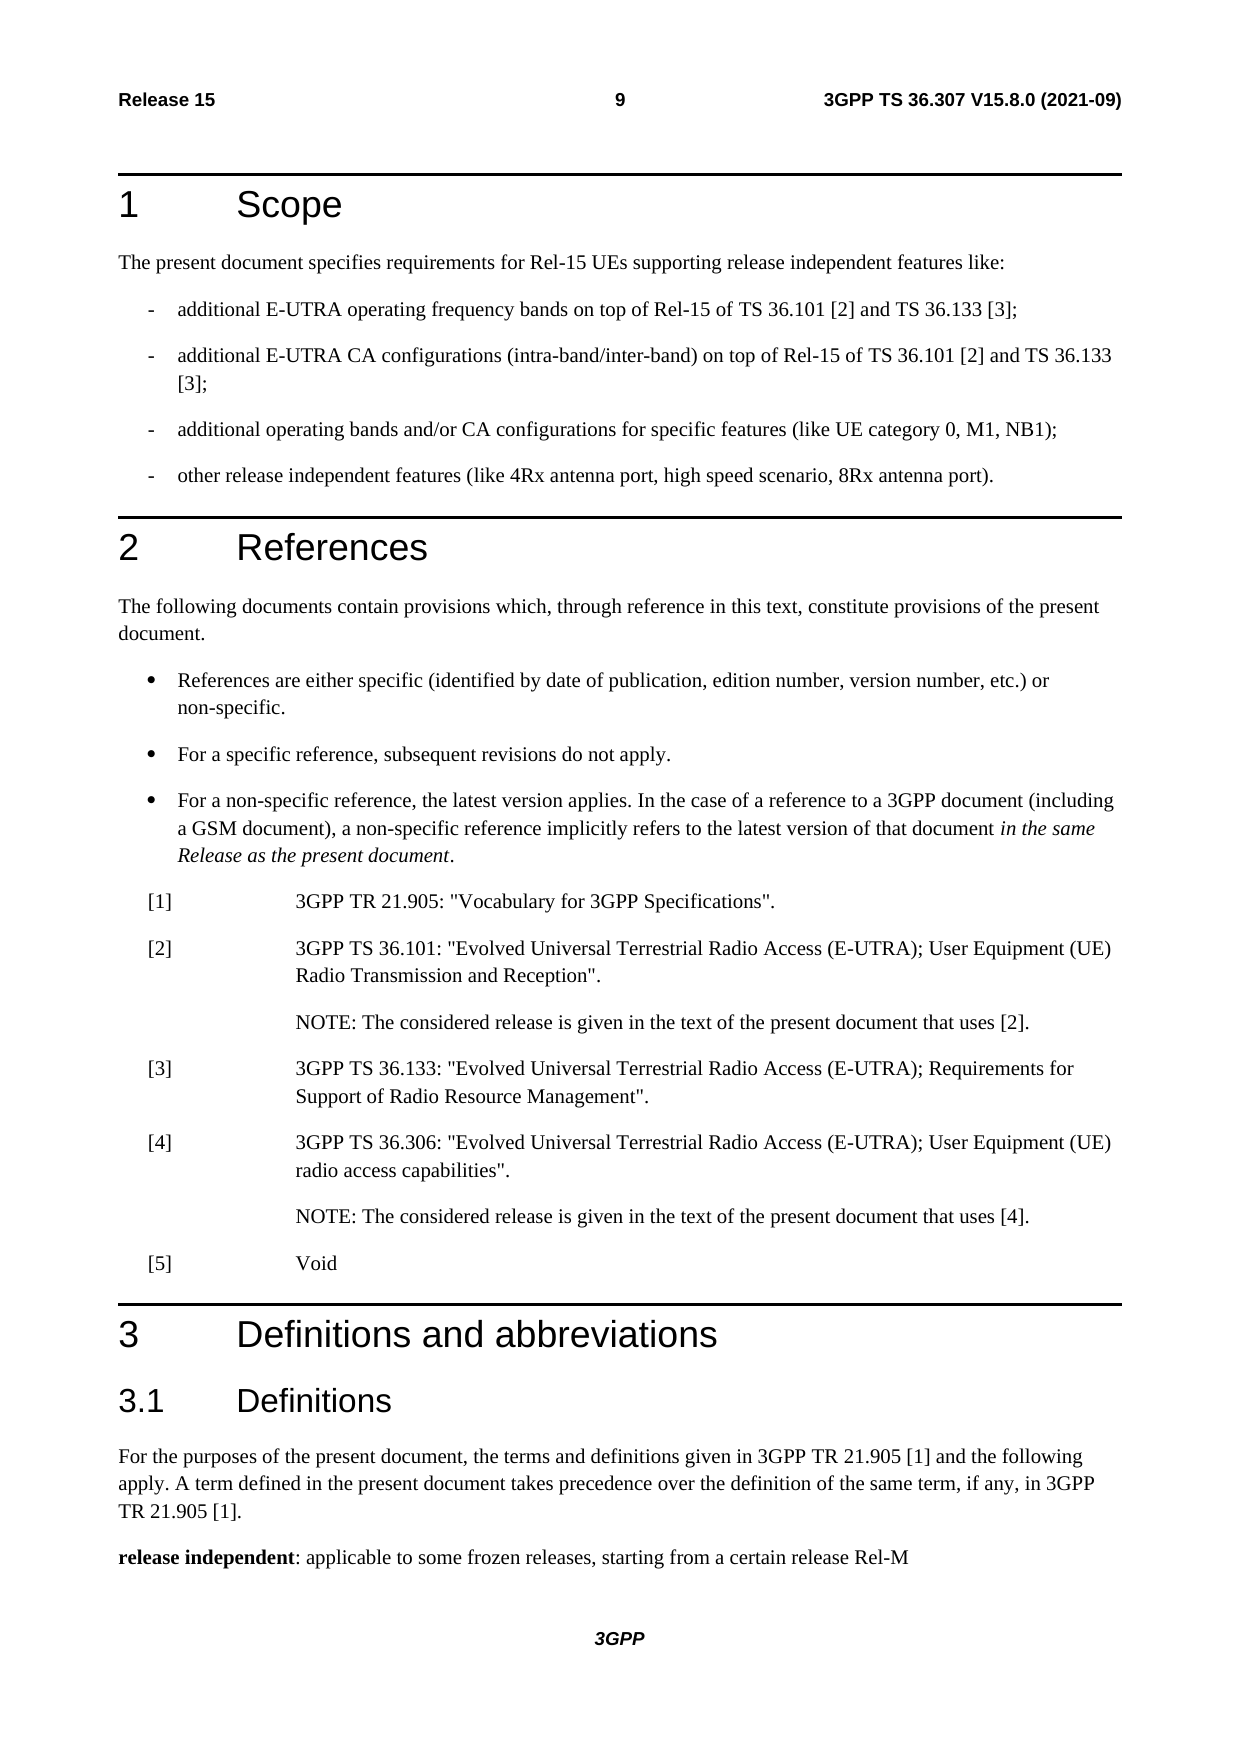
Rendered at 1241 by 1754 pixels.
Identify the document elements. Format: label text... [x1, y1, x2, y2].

text For the purposes of the present document, the terms and definitions given in 3GPP TR 21.905 [1] and the following apply. A term defined in the present document takes precedence over the definition of the same term, if any, in 3GPP TR 21.905 [1]. [118, 1444, 1122, 1523]
text [5] Void [148, 1250, 1122, 1274]
text [4] 3GPP TS 36.306: "Evolved Universal Terrestrial Radio Access (E-UTRA); User Equipment (UE) radio access capabilities". [148, 1130, 1122, 1182]
text  References are either specific (identified by date of publication, edition number, version number, etc.) or non-specific. [148, 668, 1122, 719]
text  For a specific reference, subsequent revisions do not apply. [148, 742, 1122, 766]
subtitle 3 Definitions and abbreviations [118, 1306, 1122, 1356]
text - additional operating bands and/or CA configurations for specific features (like UE category 0, M1, NB1); [148, 417, 1122, 441]
text [2] 3GPP TS 36.101: "Evolved Universal Terrestrial Radio Access (E-UTRA); User Equipment (UE) Radio Transmission and Reception". [148, 936, 1122, 987]
text - additional E-UTRA CA configurations (intra-band/inter-band) on top of Rel-15 of TS 36.101 [2] and TS 36.133 [3]; [148, 343, 1122, 395]
text The following documents contain provisions which, through reference in this text, constitute provisions of the present document. [118, 594, 1122, 645]
subtitle 2 References [118, 519, 1122, 568]
text release independent: applicable to some frozen releases, starting from a certain release Rel-M [118, 1545, 1122, 1569]
text The present document specifies requirements for Rel-15 UEs supporting release independent features like: [118, 250, 1122, 274]
subtitle 1 Scope [118, 176, 1122, 225]
text - additional E-UTRA operating frequency bands on top of Rel-15 of TS 36.101 [2] and TS 36.133 [3]; [148, 297, 1122, 321]
subtitle 3.1 Definitions [118, 1381, 1122, 1419]
text NOTE: The considered release is given in the text of the present document that uses [4]. [148, 1204, 1122, 1228]
text NOTE: The considered release is given in the text of the present document that uses [2]. [148, 1010, 1122, 1034]
text - other release independent features (like 4Rx antenna port, high speed scenario, 8Rx antenna port). [148, 463, 1122, 487]
text [3] 3GPP TS 36.133: "Evolved Universal Terrestrial Radio Access (E-UTRA); Requirements for Support of Radio Resource Management". [148, 1056, 1122, 1108]
text  For a non-specific reference, the latest version applies. In the case of a reference to a 3GPP document (including a GSM document), a non-specific reference implicitly refers to the latest version of that document in the same Release as the present document. [148, 788, 1122, 867]
text [1] 3GPP TR 21.905: "Vocabulary for 3GPP Specifications". [148, 889, 1122, 913]
